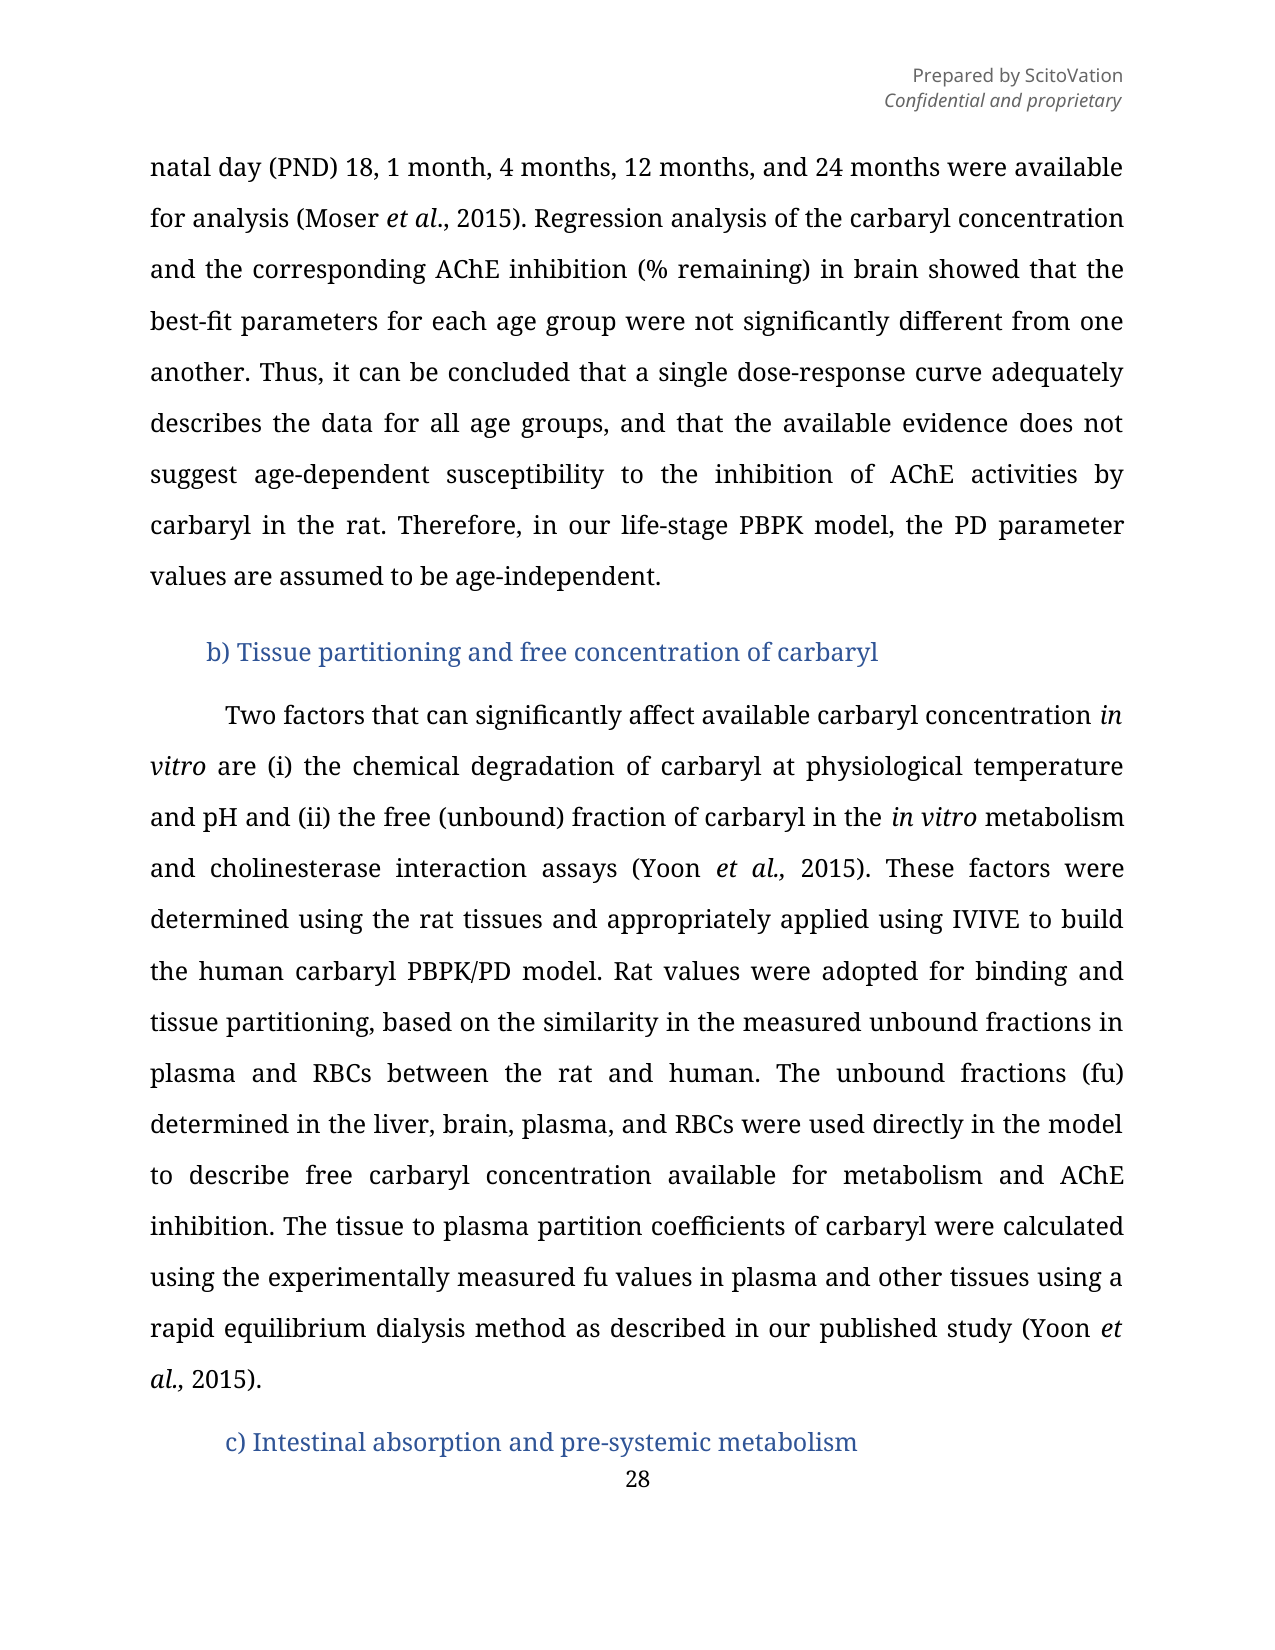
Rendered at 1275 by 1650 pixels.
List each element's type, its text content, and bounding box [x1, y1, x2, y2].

text b) Tissue partitioning and free concentration of carbaryl [150, 634, 1125, 668]
text c) Intestinal absorption and pre-systemic metabolism [150, 1425, 1125, 1459]
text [150, 150, 1125, 592]
text Two factors that can significantly affect available carbaryl concentration in vitro are (i) the chemical degradation of carbaryl at physiological temperature and pH and (ii) the free (unbound) fraction of carbaryl in the in vitro metabolism and cholinesterase interaction assays (Yoon et al., 2015). These factors were determined using the rat tissues and appropriately applied using IVIVE to build the human carbaryl PBPK/PD model. Rat values were adopted for binding and tissue partitioning, based on the similarity in the measured unbound fractions in plasma and RBCs between the rat and human. The unbound fractions (fu) determined in the liver, brain, plasma, and RBCs were used directly in the model to describe free carbaryl concentration available for metabolism and AChE inhibition. The tissue to plasma partition coefficients of carbaryl were calculated using the experimentally measured fu values in plasma and other tissues using a rapid equilibrium dialysis method as described in our published study (Yoon et al., 2015). [150, 698, 1125, 1396]
